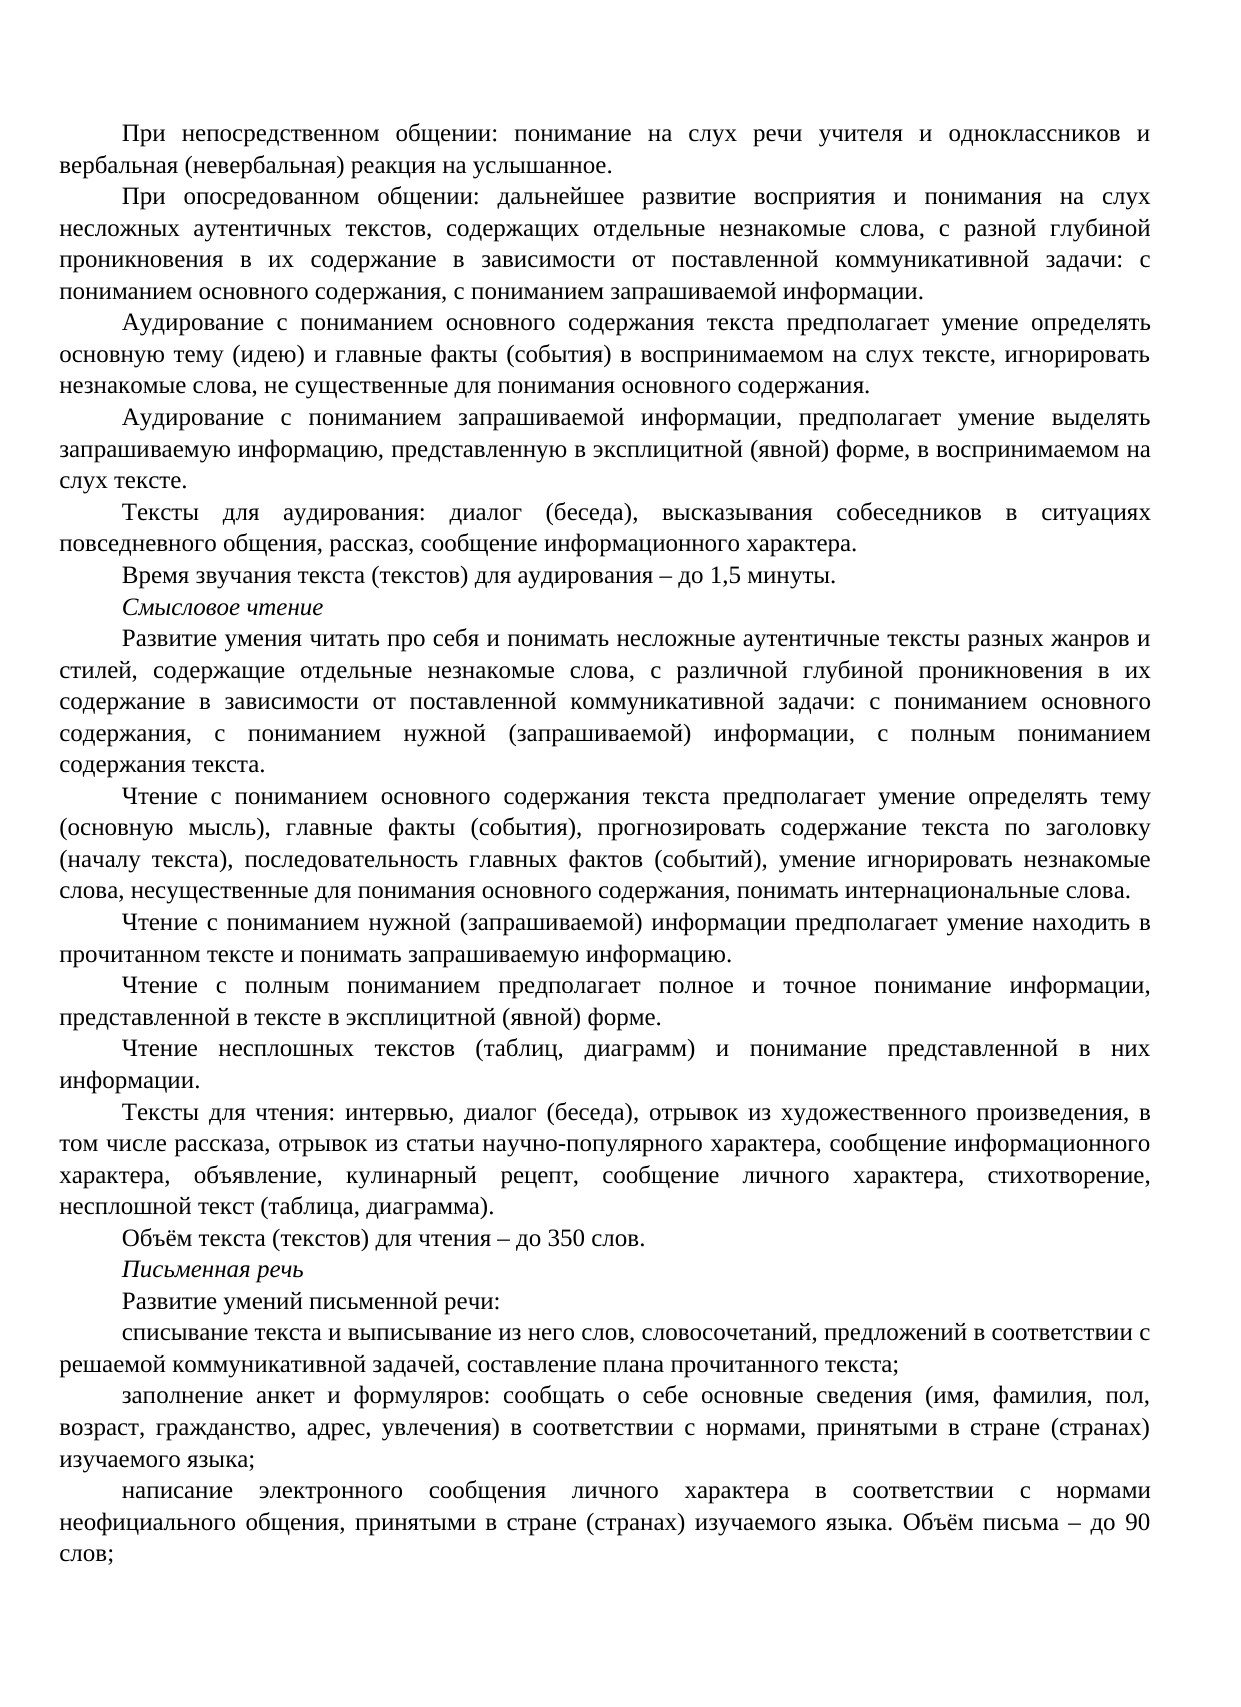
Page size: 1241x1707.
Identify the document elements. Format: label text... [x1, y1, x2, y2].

text Чтение с пониманием нужной (запрашиваемой) информации предполагает умение находить в прочитанном тексте и понимать запрашиваемую информацию. [59, 907, 1152, 967]
text Тексты для аудирования: диалог (беседа), высказывания собеседников в ситуациях повседневного общения, рассказ, сообщение информационного характера. [59, 497, 1152, 557]
text При непосредственном общении: понимание на слух речи учителя и одноклассников и вербальная (невербальная) реакция на услышанное. [59, 118, 1152, 178]
text Тексты для чтения: интервью, диалог (беседа), отрывок из художественного произведения, в том числе рассказа, отрывок из статьи научно-популярного характера, сообщение информационного характера, объявление, кулинарный рецепт, сообщение личного характера, стихотворение, несплошной текст (таблица, диаграмма). [59, 1097, 1152, 1220]
text Письменная речь [59, 1254, 1152, 1283]
text заполнение анкет и формуляров: сообщать о себе основные сведения (имя, фамилия, пол, возраст, гражданство, адрес, увлечения) в соответствии с нормами, принятыми в стране (странах) изучаемого языка; [59, 1381, 1152, 1472]
text Чтение с полным пониманием предполагает полное и точное понимание информации, представленной в тексте в эксплицитной (явной) форме. [59, 970, 1152, 1031]
text Аудирование с пониманием запрашиваемой информации, предполагает умение выделять запрашиваемую информацию, представленную в эксплицитной (явной) форме, в воспринимаемом на слух тексте. [59, 402, 1152, 494]
text написание электронного сообщения личного характера в соответствии с нормами неофициального общения, принятыми в стране (странах) изучаемого языка. Объём письма – до 90 слов; [59, 1475, 1152, 1567]
text Время звучания текста (текстов) для аудирования – до 1,5 минуты. [59, 560, 1152, 589]
text Смысловое чтение [59, 592, 1152, 620]
text Чтение с пониманием основного содержания текста предполагает умение определять тему (основную мысль), главные факты (события), прогнозировать содержание текста по заголовку (началу текста), последовательность главных фактов (событий), умение игнорировать незнакомые слова, несущественные для понимания основного содержания, понимать интернациональные слова. [59, 781, 1152, 904]
text Чтение несплошных текстов (таблиц, диаграмм) и понимание представленной в них информации. [59, 1033, 1152, 1094]
text Объём текста (текстов) для чтения – до 350 слов. [59, 1223, 1152, 1252]
text Развитие умения читать про себя и понимать несложные аутентичные тексты разных жанров и стилей, содержащие отдельные незнакомые слова, с различной глубиной проникновения в их содержание в зависимости от поставленной коммуникативной задачи: с пониманием основного содержания, с пониманием нужной (запрашиваемой) информации, с полным пониманием содержания текста. [59, 623, 1152, 778]
text При опосредованном общении: дальнейшее развитие восприятия и понимания на слух несложных аутентичных текстов, содержащих отдельные незнакомые слова, с разной глубиной проникновения в их содержание в зависимости от поставленной коммуникативной задачи: с пониманием основного содержания, с пониманием запрашиваемой информации. [59, 181, 1152, 305]
text списывание текста и выписывание из него слов, словосочетаний, предложений в соответствии с решаемой коммуникативной задачей, составление плана прочитанного текста; [59, 1317, 1152, 1378]
text Развитие умений письменной речи: [59, 1286, 1152, 1315]
text Аудирование с пониманием основного содержания текста предполагает умение определять основную тему (идею) и главные факты (события) в воспринимаемом на слух тексте, игнорировать незнакомые слова, не существенные для понимания основного содержания. [59, 307, 1152, 399]
